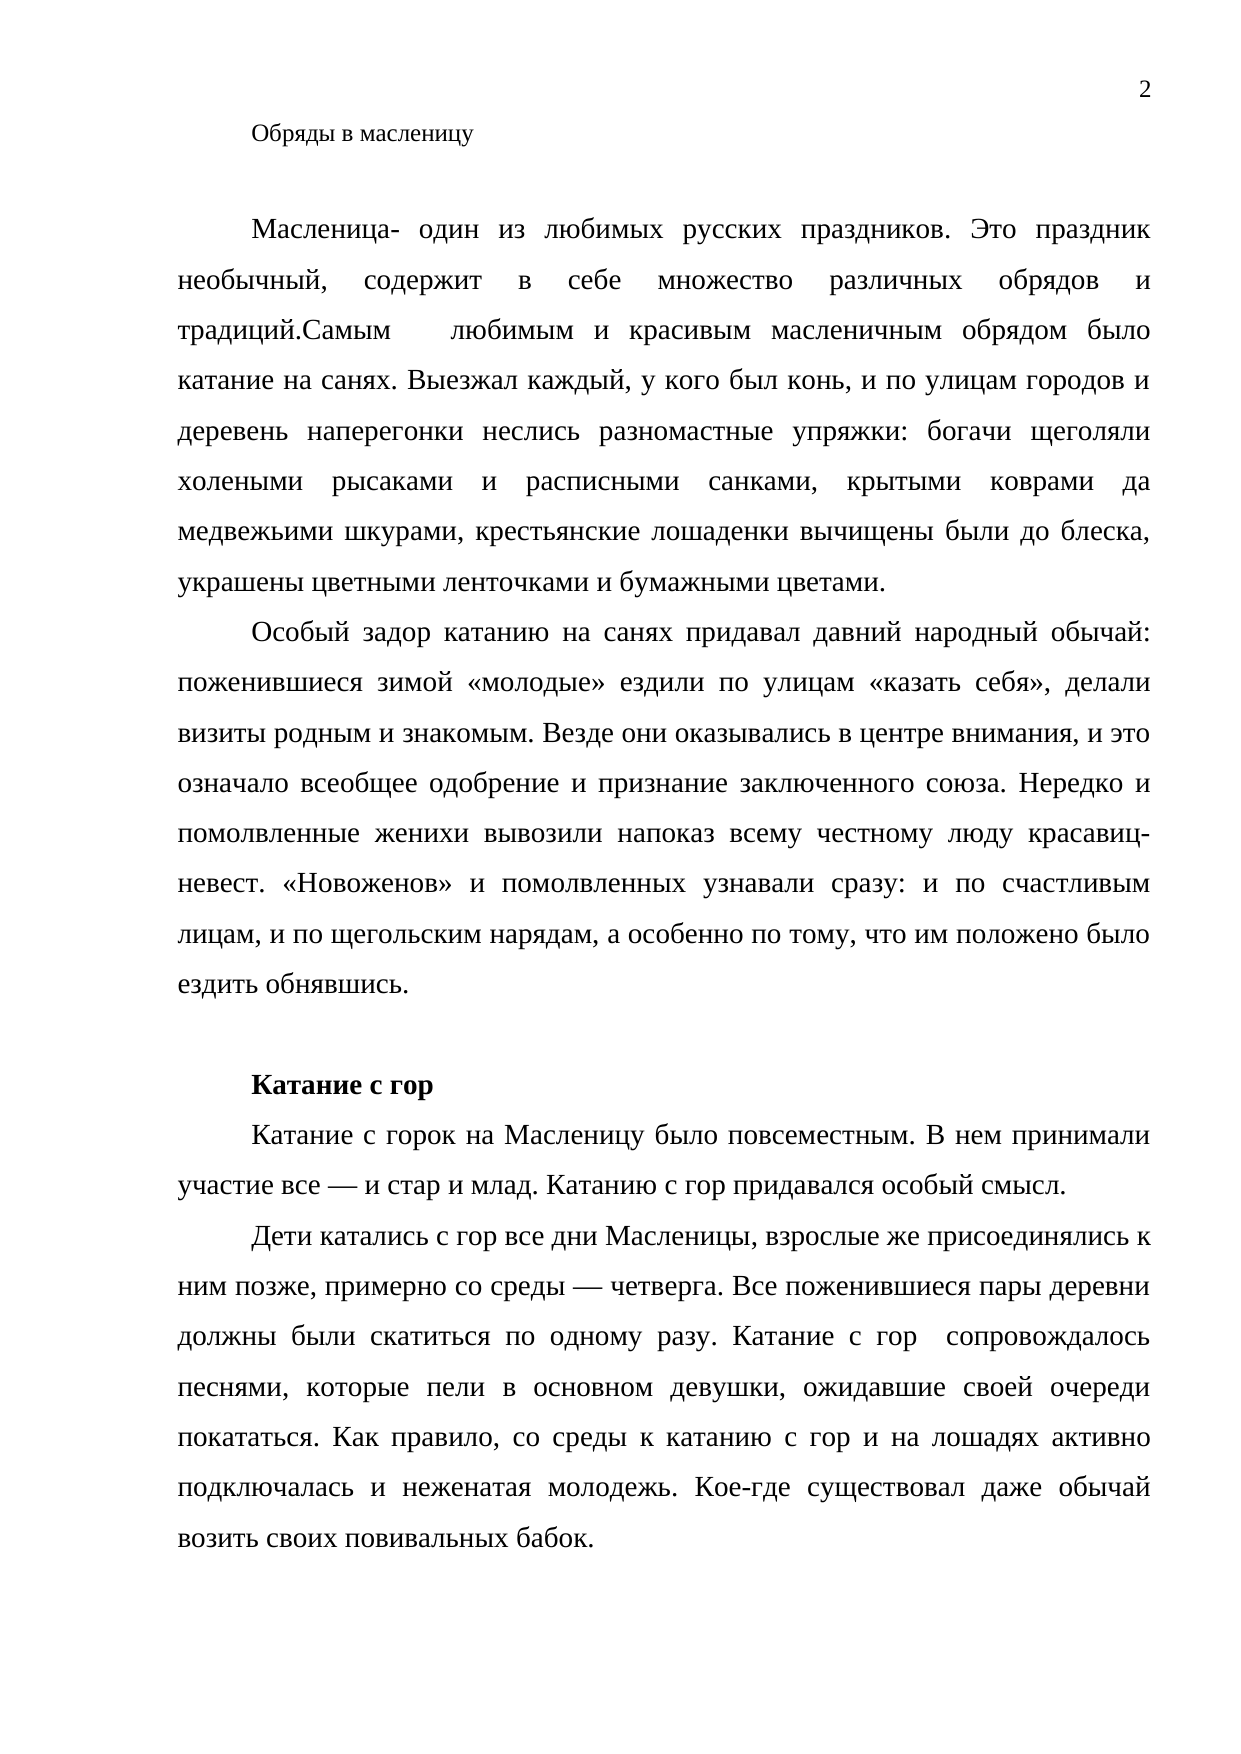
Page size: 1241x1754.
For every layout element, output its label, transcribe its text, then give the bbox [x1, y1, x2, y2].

subtitle Обряды в масленицу [177, 118, 1152, 147]
text Катание с горок на Масленицу было повсеместным. В нем принимали участие все — и стар и млад. Катанию с гор придавался особый смысл. [177, 1117, 1152, 1201]
text Дети катались с гор все дни Масленицы, взрослые же присоединялись к ним позже, примерно со среды — четверга. Все поженившиеся пары деревни должны были скатиться по одному разу. Катание с гор сопровождалось песнями, которые пели в основном девушки, ожидавшие своей очереди покататься. Как правило, со среды к катанию с гор и на лошадях активно подключалась и неженатая молодежь. Кое-где существовал даже обычай возить своих повивальных бабок. [177, 1218, 1152, 1553]
text Особый задор катанию на санях придавал давний народный обычай: поженившиеся зимой «молодые» ездили по улицам «казать себя», делали визиты родным и знакомым. Везде они оказывались в центре внимания, и это означало всеобщее одобрение и признание заключенного союза. Нередко и помолвленные женихи вывозили напоказ всему честному люду красавиц-невест. «Новоженов» и помолвленных узнавали сразу: и по счастливым лицам, и по щегольским нарядам, а особенно по тому, что им положено было ездить обнявшись. [177, 614, 1152, 1000]
subtitle Катание с гор [177, 1067, 1152, 1100]
text Масленица- один из любимых русских праздников. Это праздник необычный, содержит в себе множество различных обрядов и традиций.Самым любимым и красивым масленичным обрядом было катание на санях. Выезжал каждый, у кого был конь, и по улицам городов и деревень наперегонки неслись разномастные упряжки: богачи щеголяли холеными рысаками и расписными санками, крытыми коврами да медвежьими шкурами, крестьянские лошаденки вычищены были до блеска, украшены цветными ленточками и бумажными цветами. [177, 212, 1152, 597]
